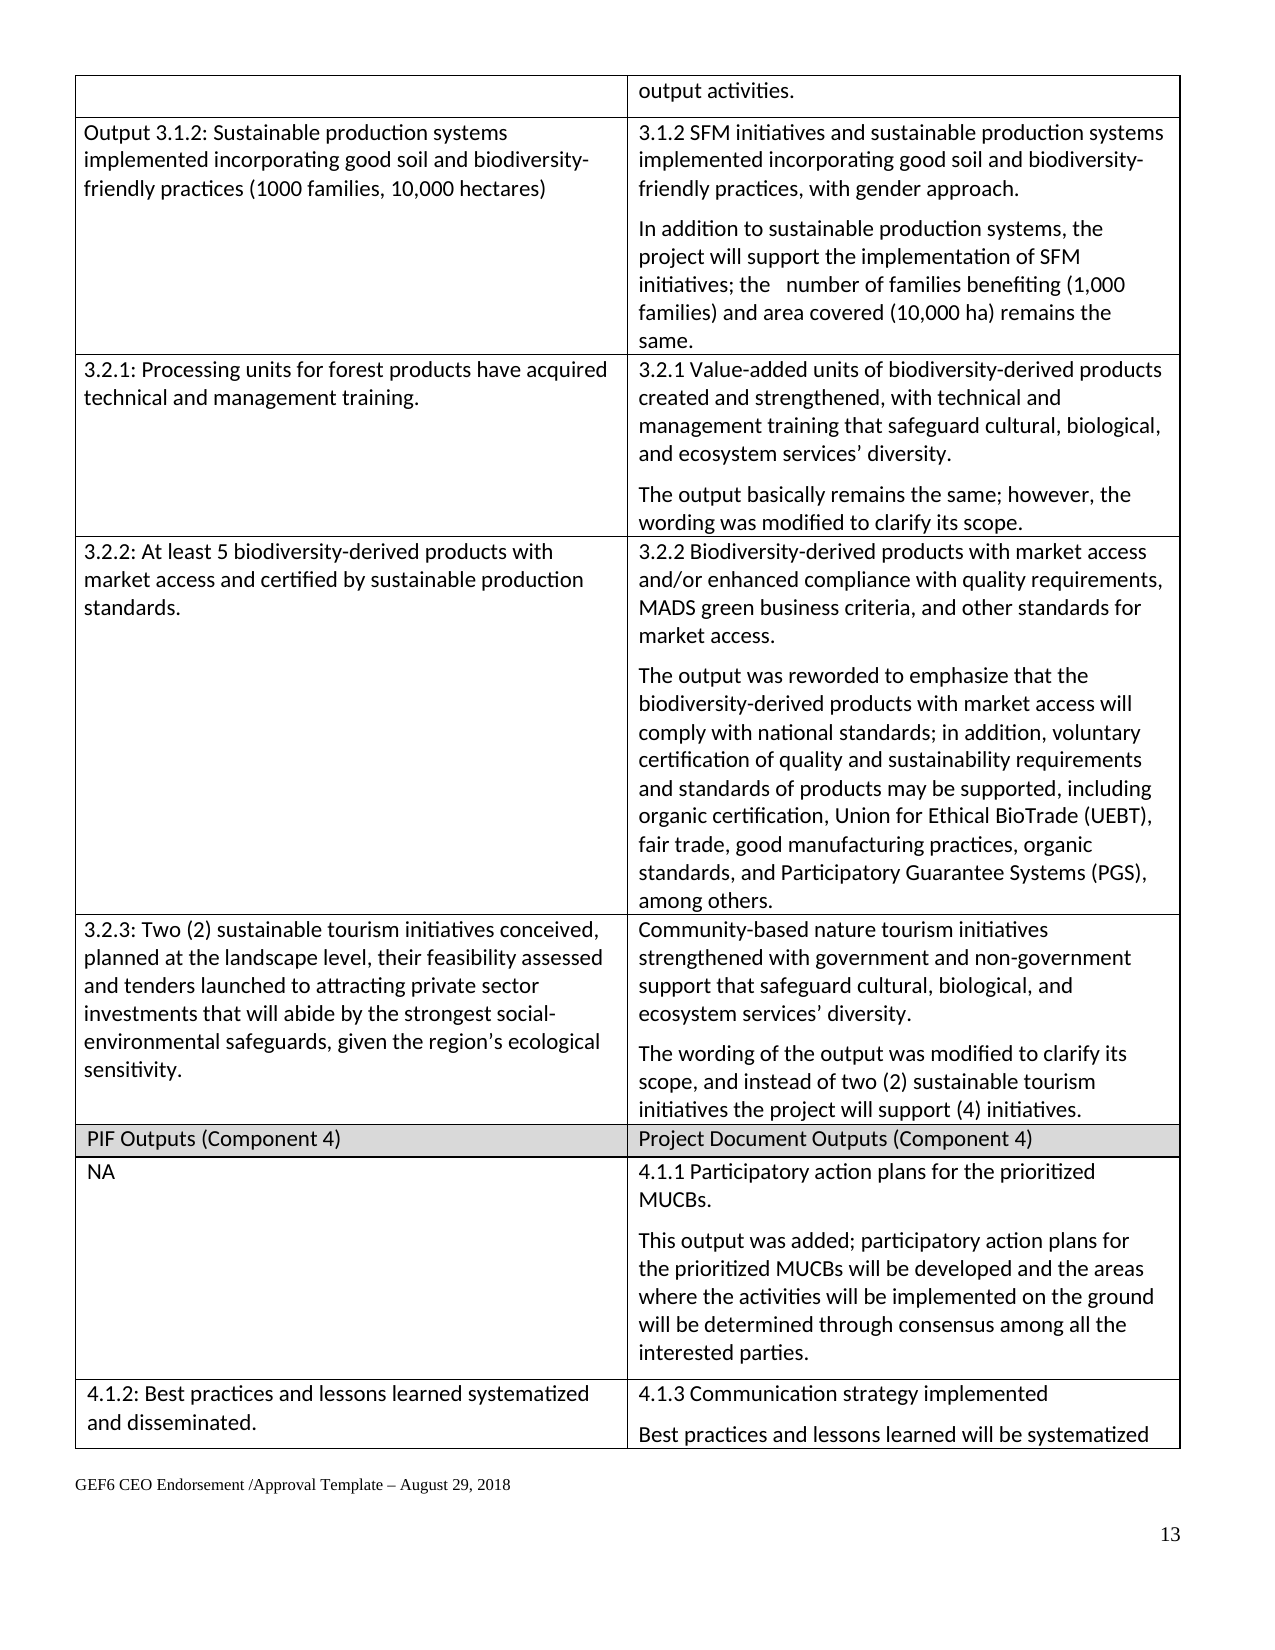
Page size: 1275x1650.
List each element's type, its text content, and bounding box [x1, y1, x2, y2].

table_cell 3.2.3: Two (2) sustainable tourism initiatives conceived, planned at the landscape level, their feasibility assessed and tenders launched to attracting private sector investments that will abide by the strongest social-environmental safeguards, given the region’s ecological sensitivity. [76, 915, 627, 1123]
table_cell 3.1.2 SFM initiatives and sustainable production systems implemented incorporating good soil and biodiversity-friendly practices, with gender approach. In addition to sustainable production systems, the project will support the implementation of SFM initiatives; the number of families benefiting (1,000 families) and area covered (10,000 ha) remains the same. [628, 118, 1179, 354]
table_cell Project Document Outputs (Component 4) [628, 1125, 1179, 1156]
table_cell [76, 1380, 627, 1448]
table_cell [628, 1380, 1179, 1448]
table_cell Output 3.1.2: Sustainable production systems implemented incorporating good soil and biodiversity-friendly practices (1000 families, 10,000 hectares) [76, 118, 627, 354]
table_cell 3.2.1: Processing units for forest products have acquired technical and management training. [76, 355, 627, 536]
table_cell PIF Outputs (Component 4) [76, 1125, 627, 1156]
table_cell 3.2.2 Biodiversity-derived products with market access and/or enhanced compliance with quality requirements, MADS green business criteria, and other standards for market access. The output was reworded to emphasize that the biodiversity-derived products with market access will comply with national standards; in addition, voluntary certification of quality and sustainability requirements and standards of products may be supported, including organic certification, Union for Ethical BioTrade (UEBT), fair trade, good manufacturing practices, organic standards, and Participatory Guarantee Systems (PGS), among others. [628, 537, 1179, 914]
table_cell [76, 76, 627, 117]
table_cell 3.2.1 Value-added units of biodiversity-derived products created and strengthened, with technical and management training that safeguard cultural, biological, and ecosystem services’ diversity. The output basically remains the same; however, the wording was modified to clarify its scope. [628, 355, 1179, 536]
table_cell 4.1.1 Participatory action plans for the prioritized MUCBs. This output was added; participatory action plans for the prioritized MUCBs will be developed and the areas where the activities will be implemented on the ground will be determined through consensus among all the interested parties. [628, 1158, 1179, 1378]
table_cell Community-based nature tourism initiatives strengthened with government and non-government support that safeguard cultural, biological, and ecosystem services’ diversity. The wording of the output was modified to clarify its scope, and instead of two (2) sustainable tourism initiatives the project will support (4) initiatives. [628, 915, 1179, 1123]
table_cell NA [76, 1158, 627, 1378]
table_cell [628, 76, 1179, 117]
table_cell 3.2.2: At least 5 biodiversity-derived products with market access and certified by sustainable production standards. [76, 537, 627, 914]
